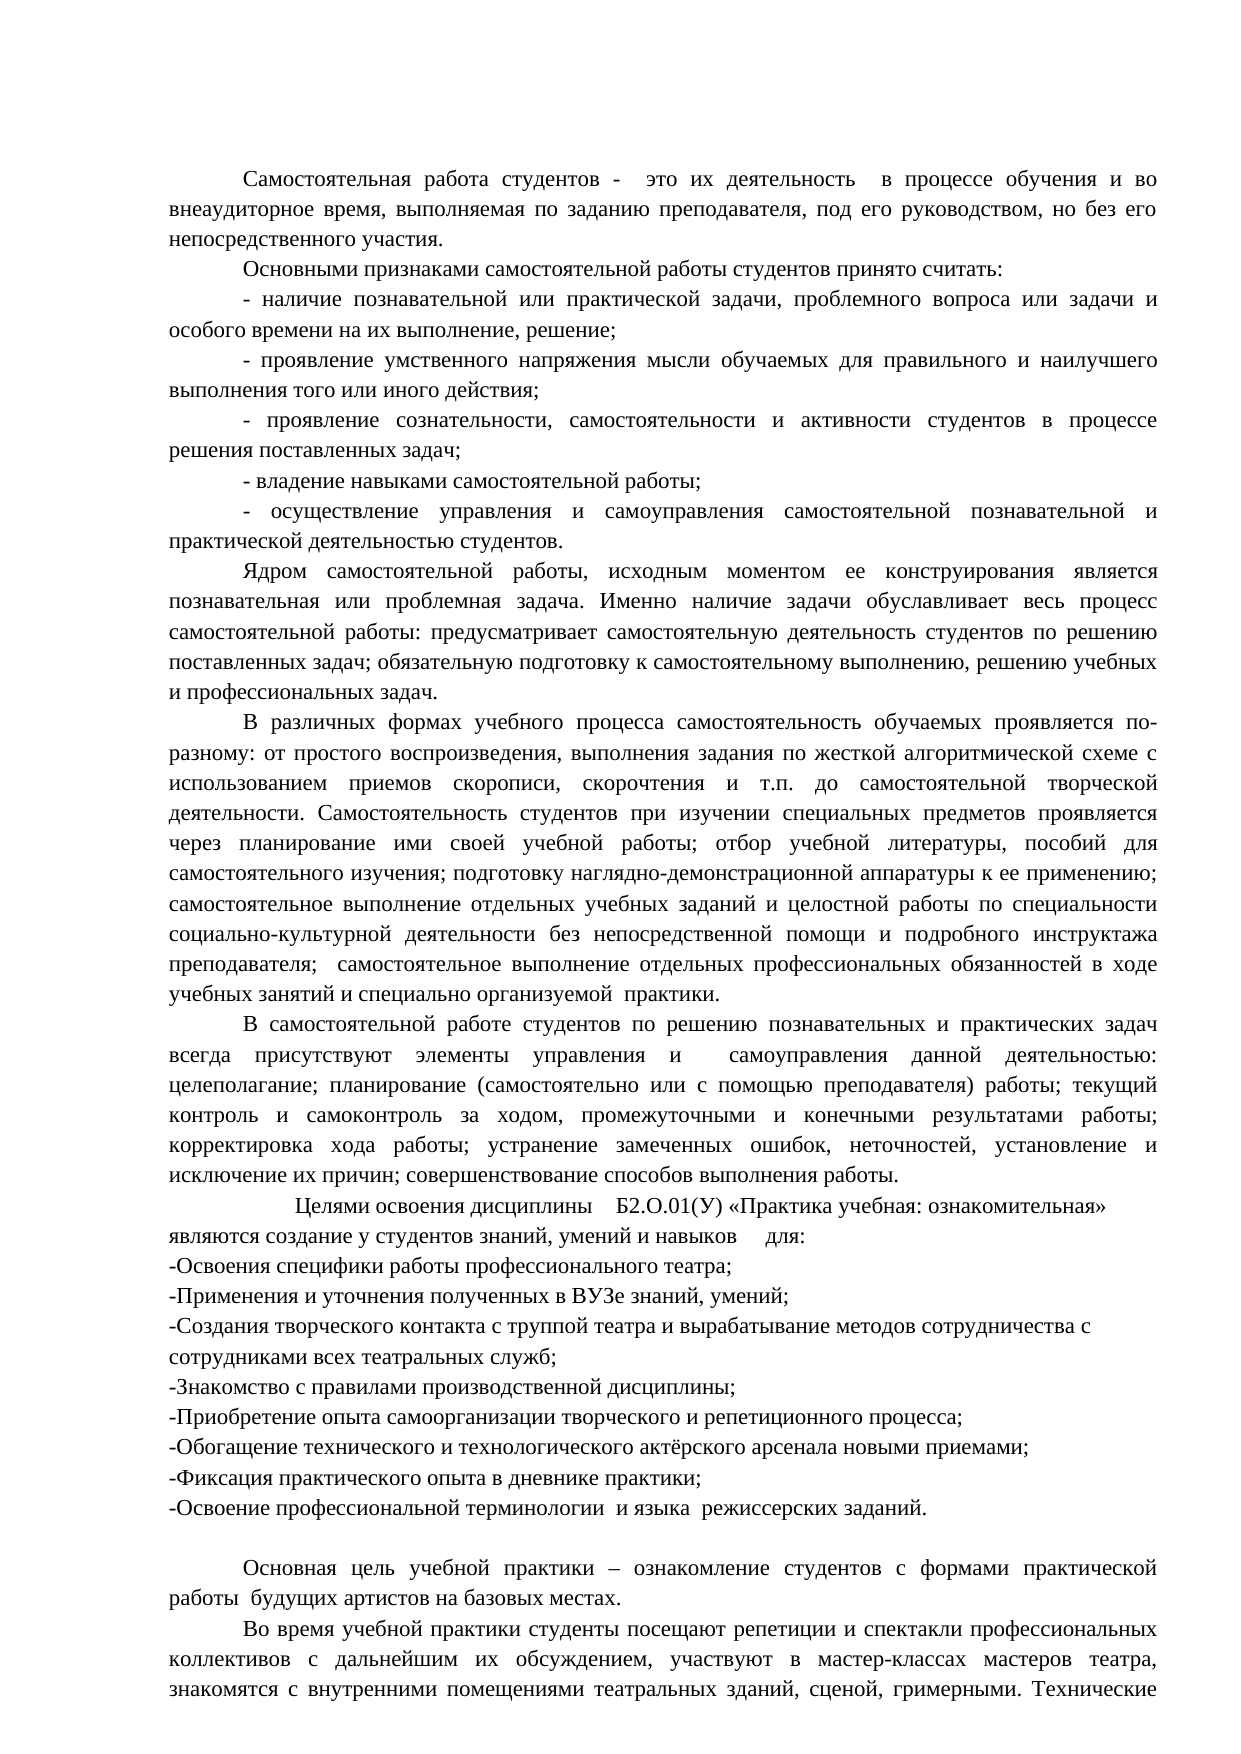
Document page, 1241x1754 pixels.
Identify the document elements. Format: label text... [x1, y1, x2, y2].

text Ядром самостоятельной работы, исходным моментом ее конструирования является познавательная или проблемная задача. Именно наличие задачи обуславливает весь процесс самостоятельной работы: предусматривает самостоятельную деятельность студентов по решению поставленных задач; обязательную подготовку к самостоятельному выполнению, решению учебных и профессиональных задач. [169, 557, 1159, 704]
text -Приобретение опыта самоорганизации творческого и репетиционного процесса; [169, 1403, 1159, 1429]
text - осуществление управления и самоуправления самостоятельной познавательной и практической деятельностью студентов. [169, 497, 1159, 553]
text Самостоятельная работа студентов - это их деятельность в процессе обучения и во внеаудиторное время, выполняемая по заданию преподавателя, под его руководством, но без его непосредственного участия. [169, 164, 1159, 251]
text являются создание у студентов знаний, умений и навыков для: [169, 1222, 1159, 1248]
text -Фиксация практического опыта в дневнике практики; [169, 1463, 1159, 1490]
text - проявление сознательности, самостоятельности и активности студентов в процессе решения поставленных задач; [169, 406, 1159, 463]
text В различных формах учебного процесса самостоятельность обучаемых проявляется по-разному: от простого воспроизведения, выполнения задания по жесткой алгоритмической схеме с использованием приемов скорописи, скорочтения и т.п. до самостоятельной творческой деятельности. Самостоятельность студентов при изучении специальных предметов проявляется через планирование ими своей учебной работы; отбор учебной литературы, пособий для самостоятельного изучения; подготовку наглядно-демонстрационной аппаратуры к ее применению; самостоятельное выполнение отдельных учебных заданий и целостной работы по специальности социально-культурной деятельности без непосредственной помощи и подробного инструктажа преподавателя; самостоятельное выполнение отдельных профессиональных обязанностей в ходе учебных занятий и специально организуемой практики. [169, 708, 1159, 1007]
text В самостоятельной работе студентов по решению познавательных и практических задач всегда присутствуют элементы управления и самоуправления данной деятельностью: целеполагание; планирование (самостоятельно или с помощью преподавателя) работы; текущий контроль и самоконтроль за ходом, промежуточными и конечными результатами работы; корректировка хода работы; устранение замеченных ошибок, неточностей, установление и исключение их причин; совершенствование способов выполнения работы. [169, 1010, 1159, 1188]
text - владение навыками самостоятельной работы; [169, 467, 1159, 493]
text Основная цель учебной практики – ознакомление студентов с формами практической работы будущих артистов на базовых местах. [169, 1554, 1159, 1611]
text Целями освоения дисциплины Б2.О.01(У) «Практика учебная: ознакомительная» [169, 1192, 1159, 1218]
text Основными признаками самостоятельной работы студентов принято считать: [169, 255, 1159, 282]
text -Обогащение технического и технологического актёрского арсенала новыми приемами; [169, 1433, 1159, 1460]
text -Применения и уточнения полученных в ВУЗе знаний, умений; [169, 1282, 1159, 1309]
text -Освоение профессиональной терминологии и языка режиссерских заданий. [169, 1494, 1159, 1520]
text -Освоения специфики работы профессионального театра; [169, 1252, 1159, 1278]
text -Знакомство с правилами производственной дисциплины; [169, 1373, 1159, 1399]
text - проявление умственного напряжения мысли обучаемых для правильного и наилучшего выполнения того или иного действия; [169, 346, 1159, 402]
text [169, 1614, 1159, 1701]
text - наличие познавательной или практической задачи, проблемного вопроса или задачи и особого времени на их выполнение, решение; [169, 285, 1159, 342]
text -Создания творческого контакта с труппой театра и вырабатывание методов сотрудничества с сотрудниками всех театральных служб; [169, 1312, 1159, 1369]
